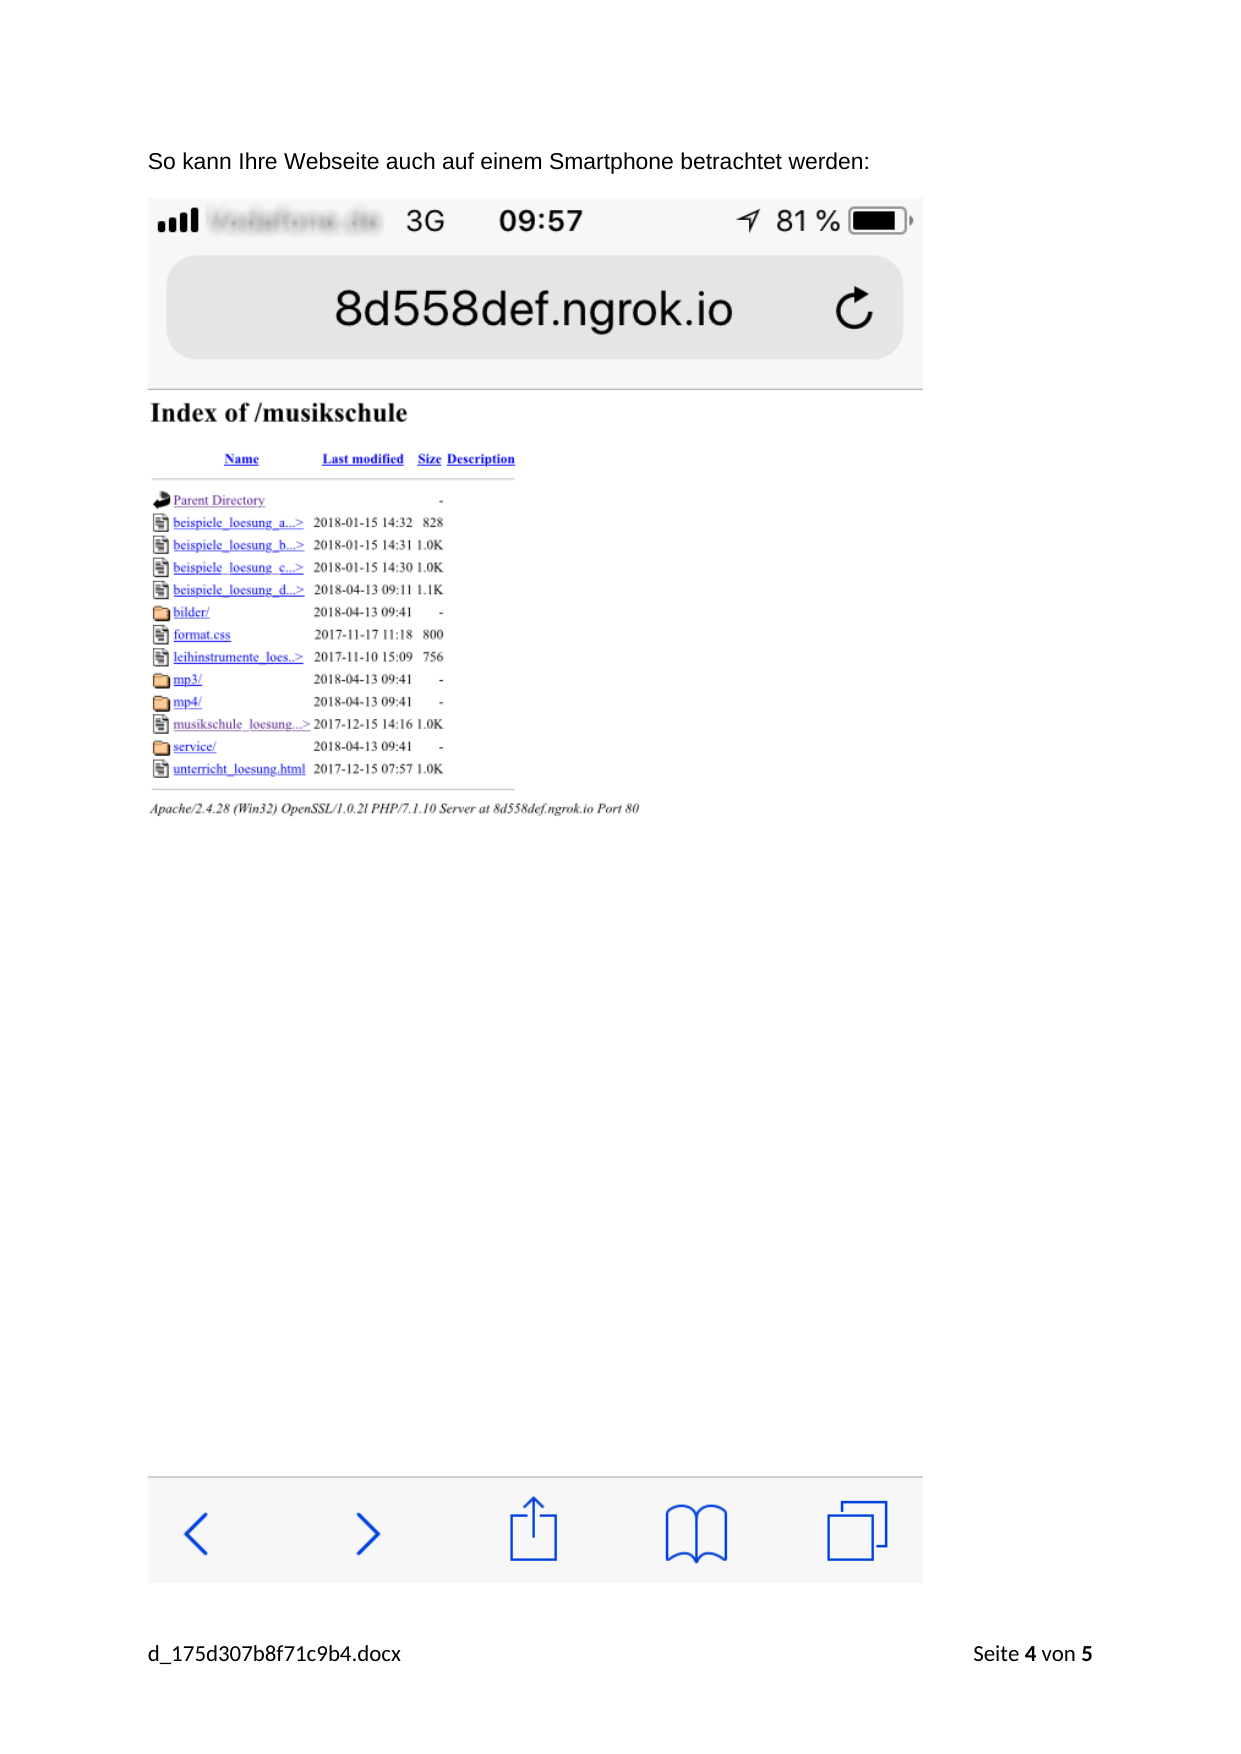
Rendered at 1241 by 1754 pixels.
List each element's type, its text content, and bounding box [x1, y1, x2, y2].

text So kann Ihre Webseite auch auf einem Smartphone betrachtet werden: [148, 148, 1152, 174]
picture [147, 198, 923, 1583]
